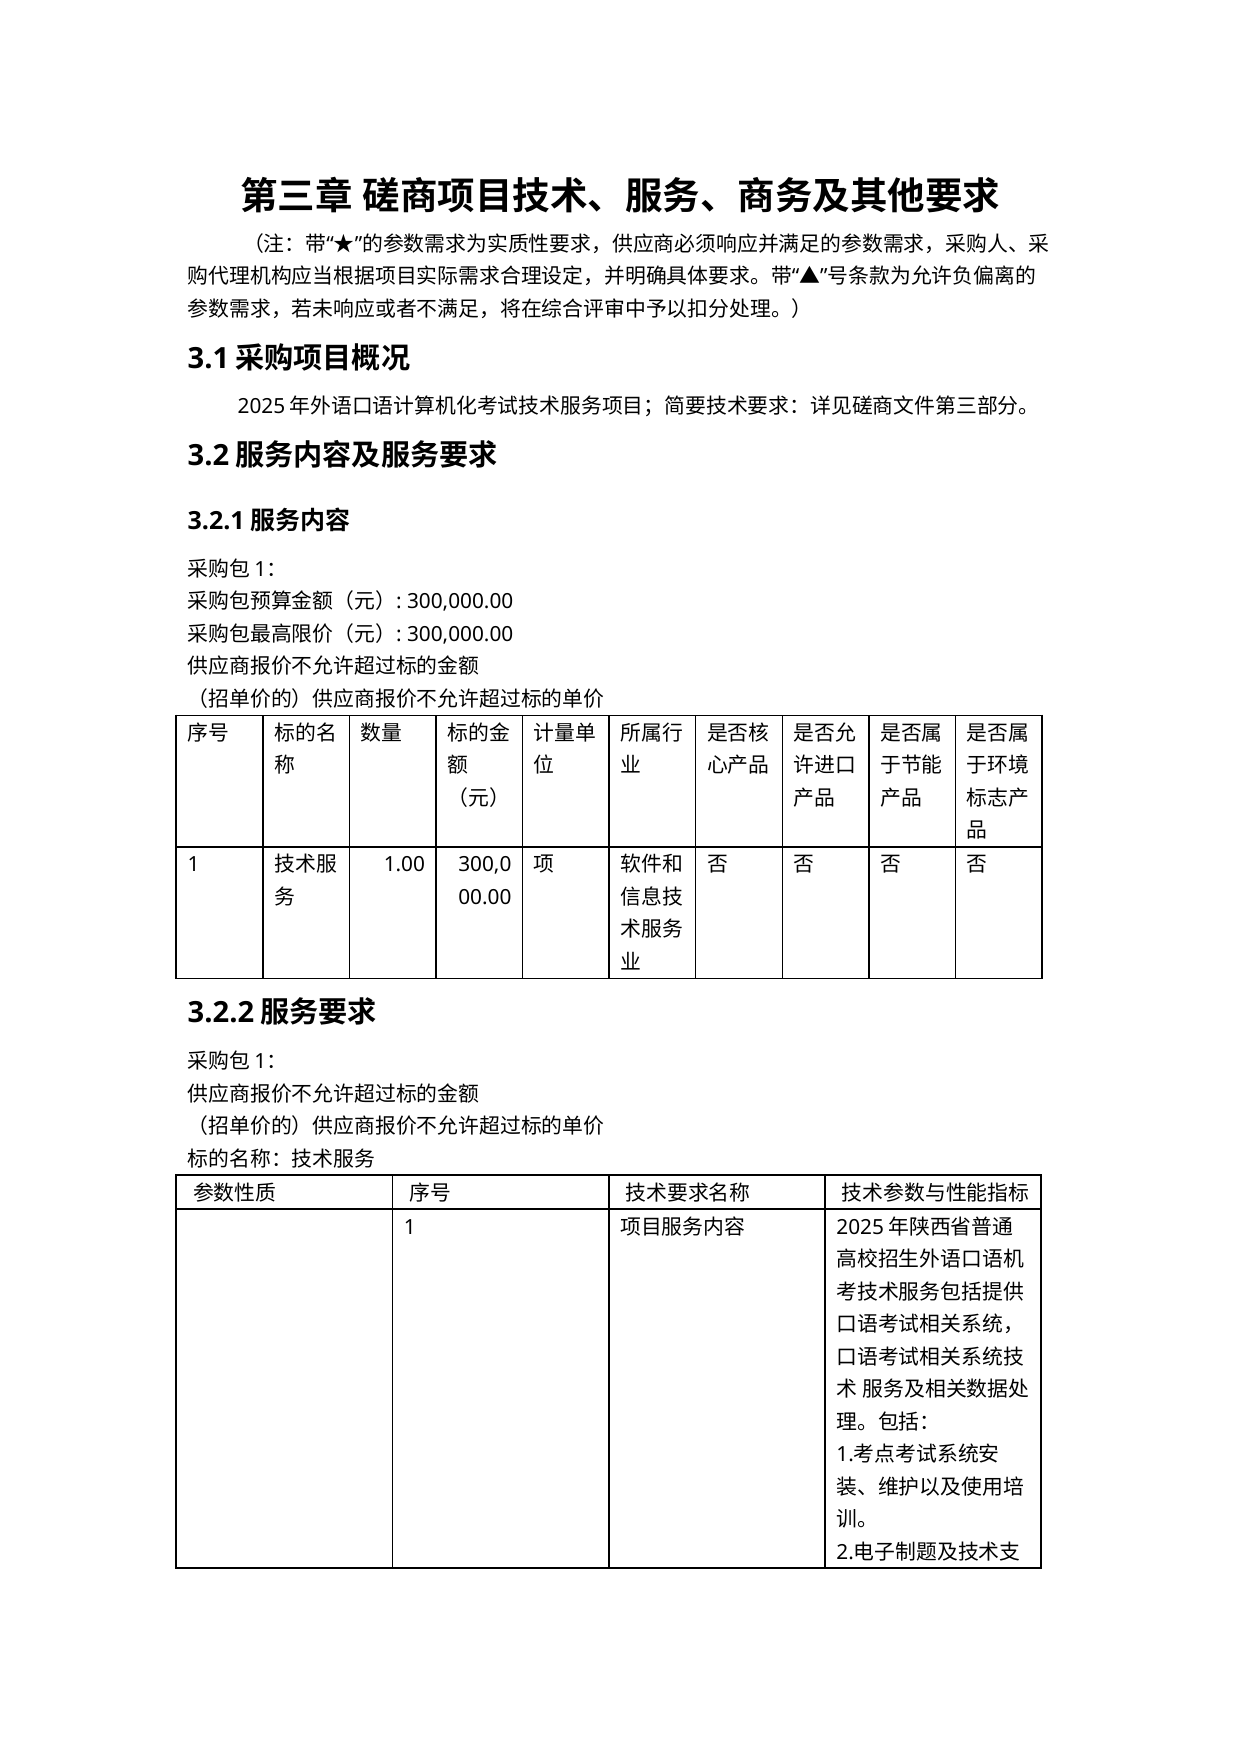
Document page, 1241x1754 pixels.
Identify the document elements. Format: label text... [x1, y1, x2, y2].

table_header 是否属于节能产品 [870, 716, 955, 846]
text 2025年外语口语计算机化考试技术服务项目；简要技术要求：详见磋商文件第三部分。 [187, 389, 1053, 422]
text 采购包1： [187, 1044, 1053, 1077]
table_cell 项目服务内容 [610, 1210, 824, 1567]
table_cell 软件和信息技术服务业 [610, 848, 695, 978]
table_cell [826, 1210, 1040, 1567]
table_cell 项 [523, 848, 608, 978]
table_header 序号 [177, 716, 262, 846]
table_header 序号 [393, 1176, 608, 1208]
table_cell [177, 1210, 392, 1567]
table_header 参数性质 [177, 1176, 392, 1208]
table_cell 1.00 [350, 848, 435, 978]
text （招单价的）供应商报价不允许超过标的单价 [187, 682, 1053, 714]
table_header 技术参数与性能指标 [826, 1176, 1040, 1208]
table_cell 否 [696, 848, 782, 978]
text 供应商报价不允许超过标的金额 [187, 1077, 1053, 1109]
text 第三章 磋商项目技术、服务、商务及其他要求 [187, 162, 1053, 227]
text （注：带“★”的参数需求为实质性要求，供应商必须响应并满足的参数需求，采购人、采购代理机构应当根据项目实际需求合理设定，并明确具体要求。带“▲”号条款为允许负偏离的参数需求，若未响应或者不满足，将在综合评审中予以扣分处理。） [187, 227, 1053, 324]
table_header 技术要求名称 [610, 1176, 824, 1208]
table_header 是否允许进口产品 [783, 716, 868, 846]
text 3.2.1服务内容 [187, 487, 1053, 552]
text （招单价的）供应商报价不允许超过标的单价 [187, 1109, 1053, 1142]
table_cell 1 [393, 1210, 608, 1567]
table_cell 否 [783, 848, 868, 978]
table_cell 否 [956, 848, 1041, 978]
text 供应商报价不允许超过标的金额 [187, 649, 1053, 682]
text 3.1采购项目概况 [187, 324, 1053, 389]
text 3.2服务内容及服务要求 [187, 422, 1053, 487]
table_cell 300,000.00 [437, 848, 522, 978]
table_header 是否属于环境标志产品 [956, 716, 1041, 846]
table_cell 否 [870, 848, 955, 978]
text 采购包1： [187, 552, 1053, 584]
text 标的名称：技术服务 [187, 1142, 1053, 1174]
table_header 计量单位 [523, 716, 608, 846]
text 采购包预算金额（元）: 300,000.00 [187, 584, 1053, 617]
table_header 标的金额 （元） [437, 716, 522, 846]
table_header 所属行业 [610, 716, 695, 846]
table_cell 1 [177, 848, 262, 978]
table_cell 技术服务 [264, 848, 349, 978]
text 采购包最高限价（元）: 300,000.00 [187, 617, 1053, 649]
table_header 标的名称 [264, 716, 349, 846]
table_header 是否核心产品 [696, 716, 782, 846]
table_header 数量 [350, 716, 435, 846]
text 3.2.2服务要求 [187, 979, 1053, 1044]
